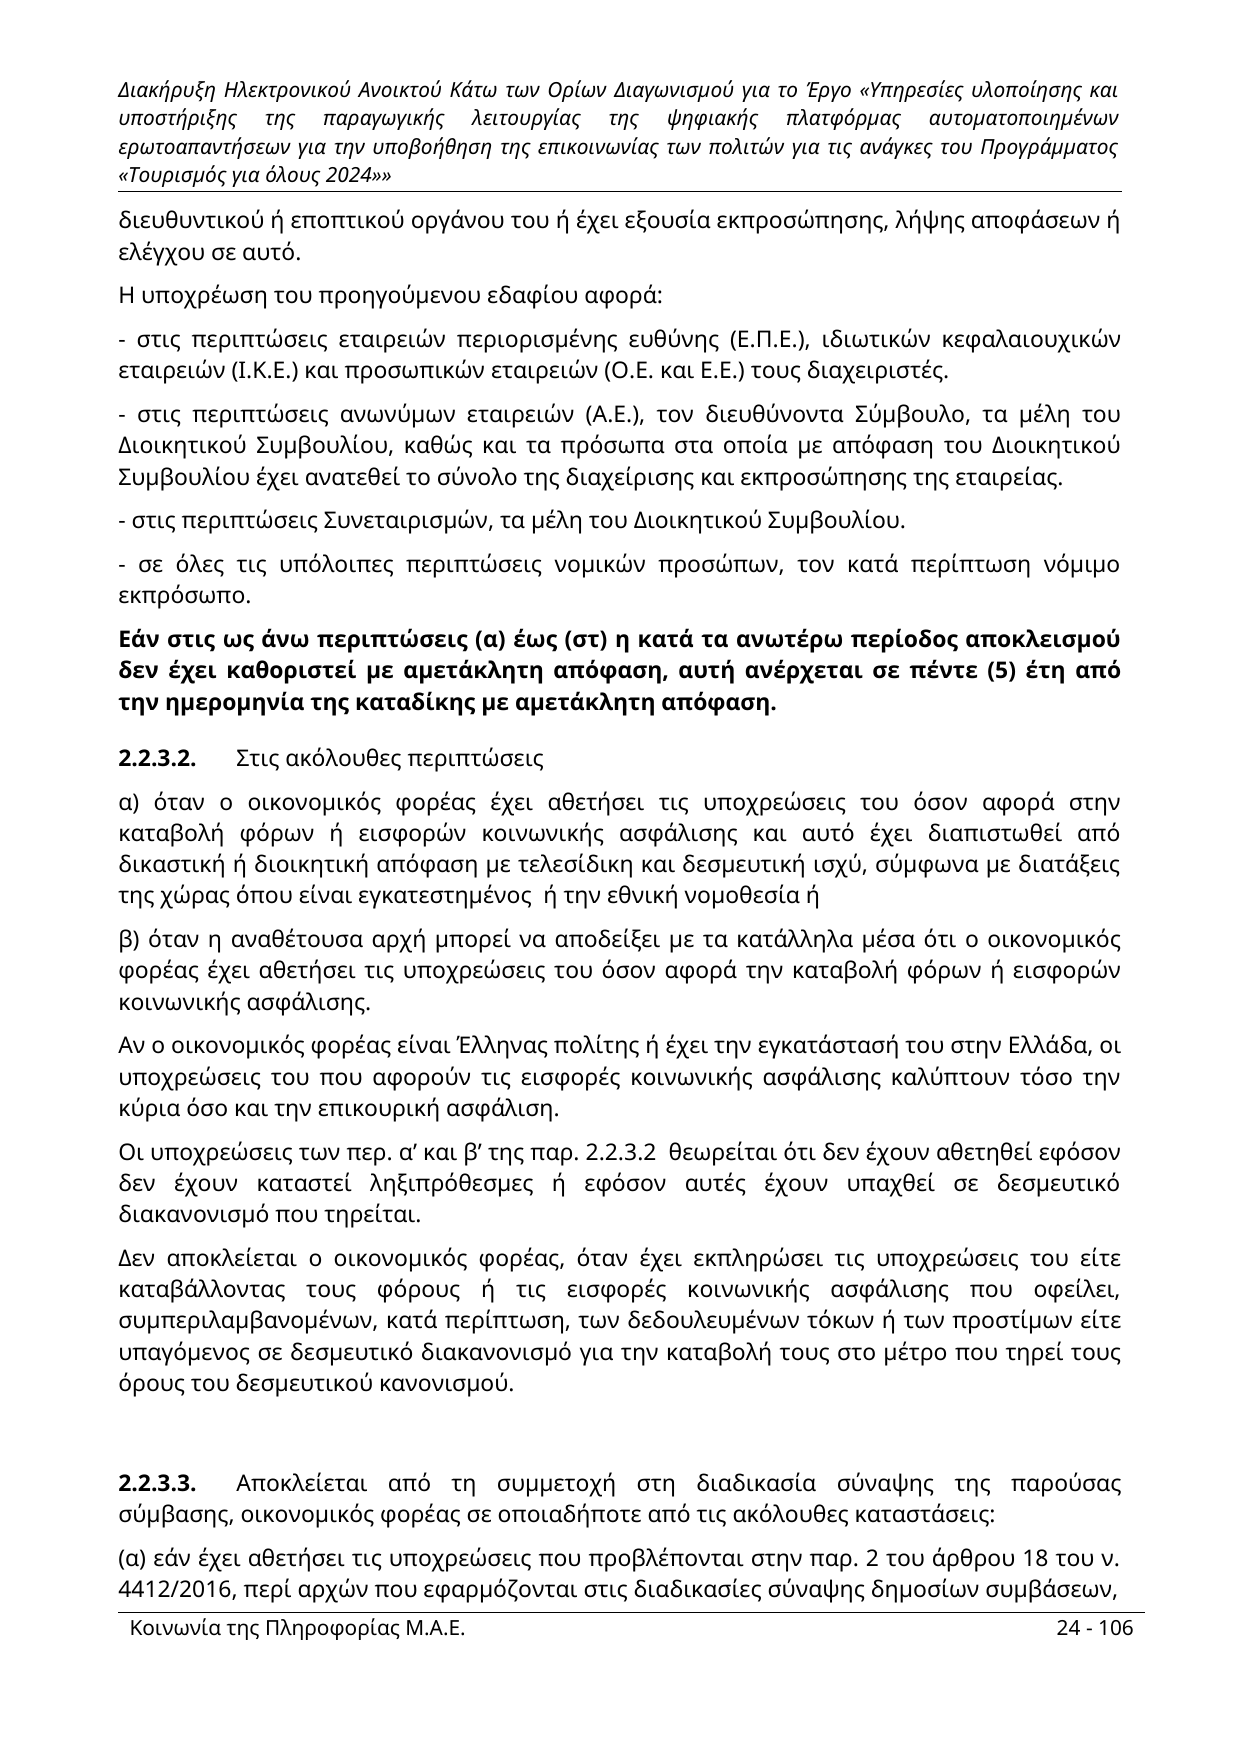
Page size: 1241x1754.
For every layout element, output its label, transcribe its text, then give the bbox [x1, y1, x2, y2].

text - στις περιπτώσεις εταιρειών περιορισμένης ευθύνης (Ε.Π.Ε.), ιδιωτικών κεφαλαιουχικών εταιρειών (Ι.Κ.Ε.) και προσωπικών εταιρειών (Ο.Ε. και Ε.Ε.) τους διαχειριστές. [118, 323, 1122, 386]
text β) όταν η αναθέτουσα αρχή μπορεί να αποδείξει με τα κατάλληλα μέσα ότι ο οικονομικός φορέας έχει αθετήσει τις υποχρεώσεις του όσον αφορά την καταβολή φόρων ή εισφορών κοινωνικής ασφάλισης. [118, 923, 1122, 1017]
text (α) εάν έχει αθετήσει τις υποχρεώσεις που προβλέπονται στην παρ. 2 του άρθρου 18 του ν. 4412/2016, περί αρχών που εφαρμόζονται στις διαδικασίες σύναψης δημοσίων συμβάσεων, [118, 1542, 1122, 1604]
list Στις ακόλουθες περιπτώσεις [118, 742, 1122, 773]
list Αποκλείεται από τη συμμετοχή στη διαδικασία σύναψης της παρούσας σύμβασης, οικονομικός φορέας σε οποιαδήποτε από τις ακόλουθες καταστάσεις: [118, 1467, 1122, 1529]
text - στις περιπτώσεις ανωνύμων εταιρειών (Α.Ε.), τον διευθύνοντα Σύμβουλο, τα μέλη του Διοικητικού Συμβουλίου, καθώς και τα πρόσωπα στα οποία με απόφαση του Διοικητικού Συμβουλίου έχει ανατεθεί το σύνολο της διαχείρισης και εκπροσώπησης της εταιρείας. [118, 398, 1122, 492]
text Αν ο οικονομικός φορέας είναι Έλληνας πολίτης ή έχει την εγκατάστασή του στην Ελλάδα, οι υποχρεώσεις του που αφορούν τις εισφορές κοινωνικής ασφάλισης καλύπτουν τόσο την κύρια όσο και την επικουρική ασφάλιση. [118, 1029, 1122, 1123]
text - στις περιπτώσεις Συνεταιρισμών, τα μέλη του Διοικητικού Συμβουλίου. [118, 504, 1122, 536]
text Δεν αποκλείεται ο οικονομικός φορέας, όταν έχει εκπληρώσει τις υποχρεώσεις του είτε καταβάλλοντας τους φόρους ή τις εισφορές κοινωνικής ασφάλισης που οφείλει, συμπεριλαμβανομένων, κατά περίπτωση, των δεδουλευμένων τόκων ή των προστίμων είτε υπαγόμενος σε δεσμευτικό διακανονισμό για την καταβολή τους στο μέτρο που τηρεί τους όρους του δεσμευτικού κανονισμού. [118, 1242, 1122, 1398]
text α) όταν ο οικονομικός φορέας έχει αθετήσει τις υποχρεώσεις του όσον αφορά στην καταβολή φόρων ή εισφορών κοινωνικής ασφάλισης και αυτό έχει διαπιστωθεί από δικαστική ή διοικητική απόφαση με τελεσίδικη και δεσμευτική ισχύ, σύμφωνα με διατάξεις της χώρας όπου είναι εγκατεστημένος ή την εθνική νομοθεσία ή [118, 786, 1122, 911]
text Οι υποχρεώσεις των περ. α’ και β’ της παρ. 2.2.3.2 θεωρείται ότι δεν έχουν αθετηθεί εφόσον δεν έχουν καταστεί ληξιπρόθεσμες ή εφόσον αυτές έχουν υπαχθεί σε δεσμευτικό διακανονισμό που τηρείται. [118, 1136, 1122, 1229]
text - σε όλες τις υπόλοιπες περιπτώσεις νομικών προσώπων, τον κατά περίπτωση νόμιμο εκπρόσωπο. [118, 548, 1122, 611]
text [118, 204, 1122, 267]
text Εάν στις ως άνω περιπτώσεις (α) έως (στ) η κατά τα ανωτέρω περίοδος αποκλεισμού δεν έχει καθοριστεί με αμετάκλητη απόφαση, αυτή ανέρχεται σε πέντε (5) έτη από την ημερομηνία της καταδίκης με αμετάκλητη απόφαση. [118, 623, 1122, 717]
text Η υποχρέωση του προηγούμενου εδαφίου αφορά: [118, 279, 1122, 311]
